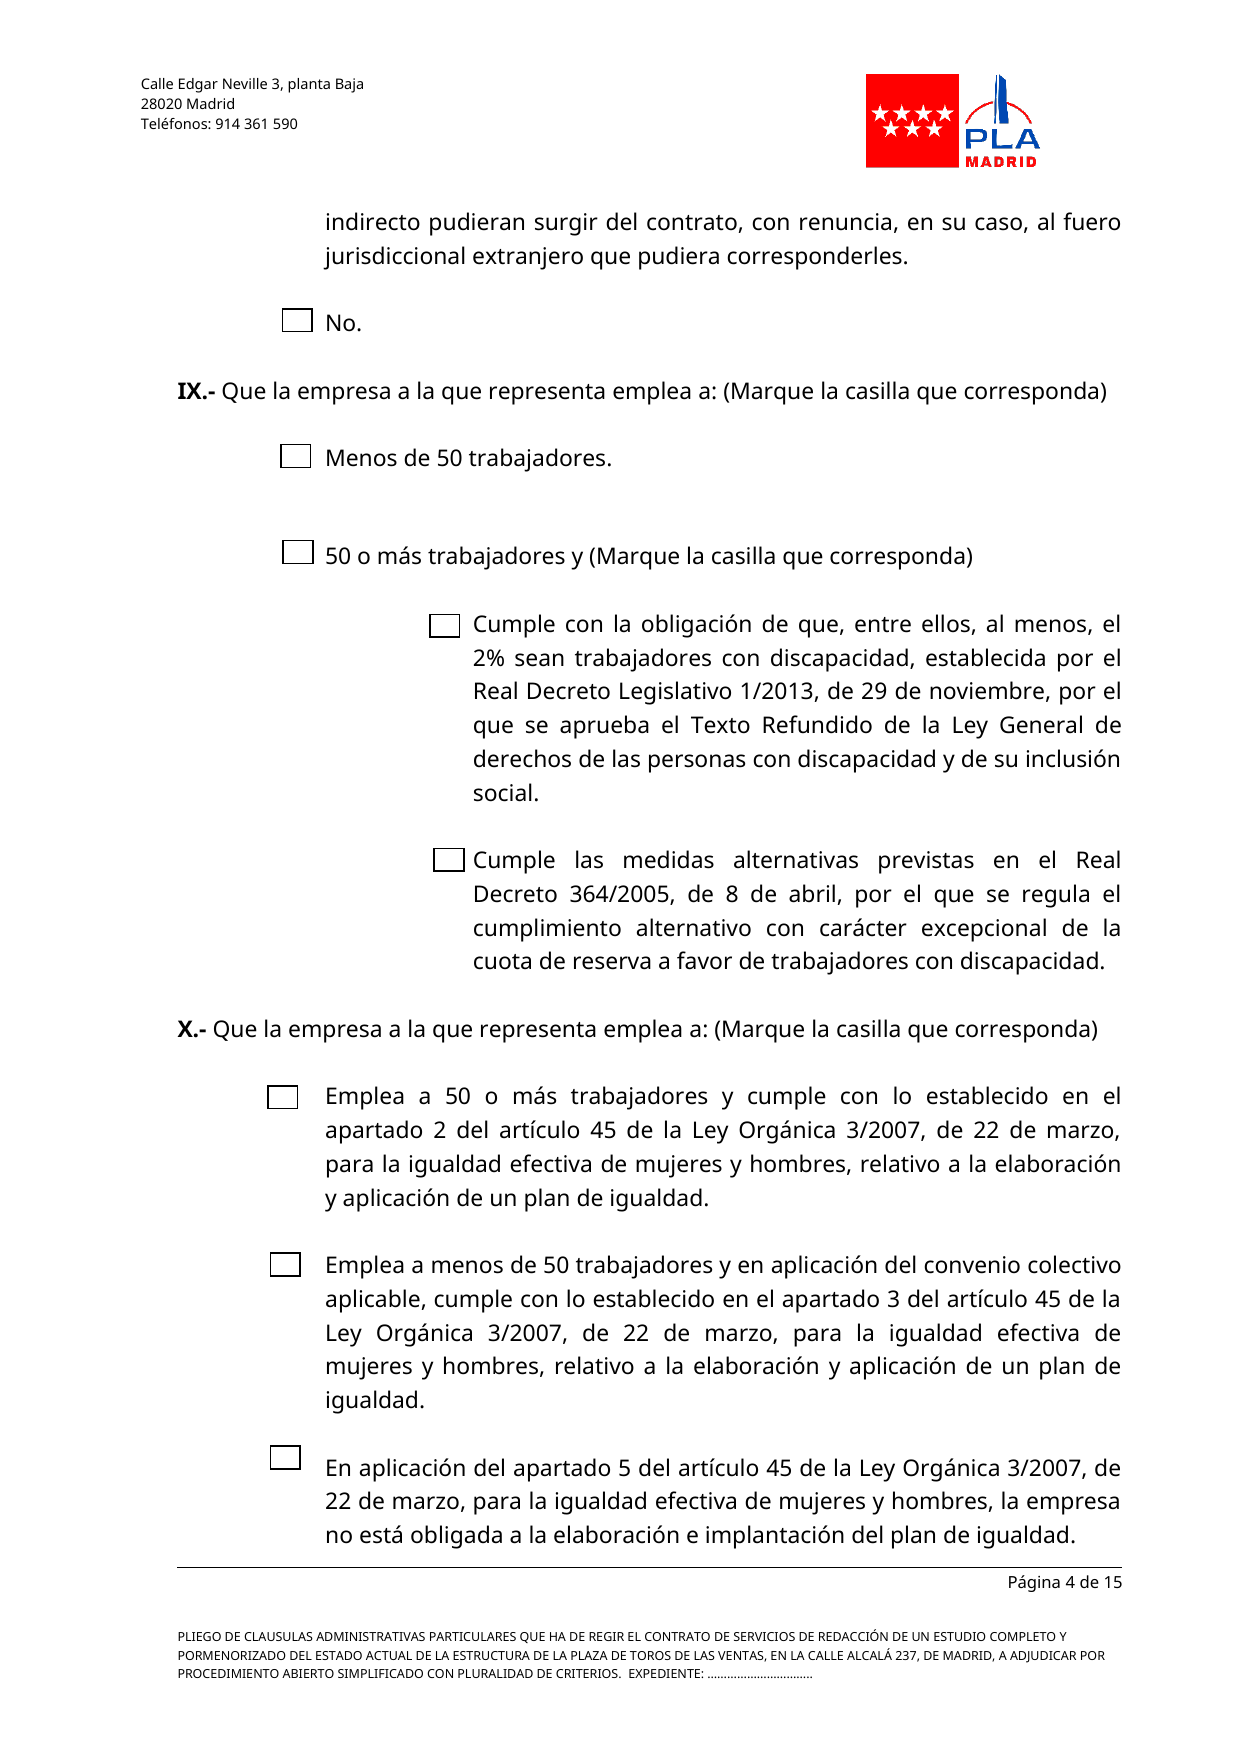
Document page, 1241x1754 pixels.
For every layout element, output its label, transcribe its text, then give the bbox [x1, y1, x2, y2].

text X.- Que la empresa a la que representa emplea a: (Marque la casilla que corresponda) [177, 1013, 1122, 1044]
text Cumple las medidas alternativas previstas en el Real Decreto 364/2005, de 8 de abril, por el que se regula el cumplimiento alternativo con carácter excepcional de la cuota de reserva a favor de trabajadores con discapacidad. [473, 844, 1122, 976]
text No. [251, 307, 1122, 338]
text 50 o más trabajadores y (Marque la casilla que corresponda) [177, 540, 1122, 571]
text IX.- Que la empresa a la que representa emplea a: (Marque la casilla que corresponda) [177, 375, 1122, 406]
text Menos de 50 trabajadores. [251, 442, 1122, 473]
picture [865, 73, 1042, 168]
text Cumple con la obligación de que, entre ellos, al menos, el 2% sean trabajadores con discapacidad, establecida por el Real Decreto Legislativo 1/2013, de 29 de noviembre, por el que se aprueba el Texto Refundido de la Ley General de derechos de las personas con discapacidad y de su inclusión social. [473, 608, 1122, 808]
text Emplea a menos de 50 trabajadores y en aplicación del convenio colectivo aplicable, cumple con lo establecido en el apartado 3 del artículo 45 de la Ley Orgánica 3/2007, de 22 de marzo, para la igualdad efectiva de mujeres y hombres, relativo a la elaboración y aplicación de un plan de igualdad. [325, 1249, 1122, 1415]
text Emplea a 50 o más trabajadores y cumple con lo establecido en el apartado 2 del artículo 45 de la Ley Orgánica 3/2007, de 22 de marzo, para la igualdad efectiva de mujeres y hombres, relativo a la elaboración y aplicación de un plan de igualdad. [325, 1080, 1122, 1213]
text En aplicación del apartado 5 del artículo 45 de la Ley Orgánica 3/2007, de 22 de marzo, para la igualdad efectiva de mujeres y hombres, la empresa no está obligada a la elaboración e implantación del plan de igualdad. [325, 1451, 1122, 1550]
